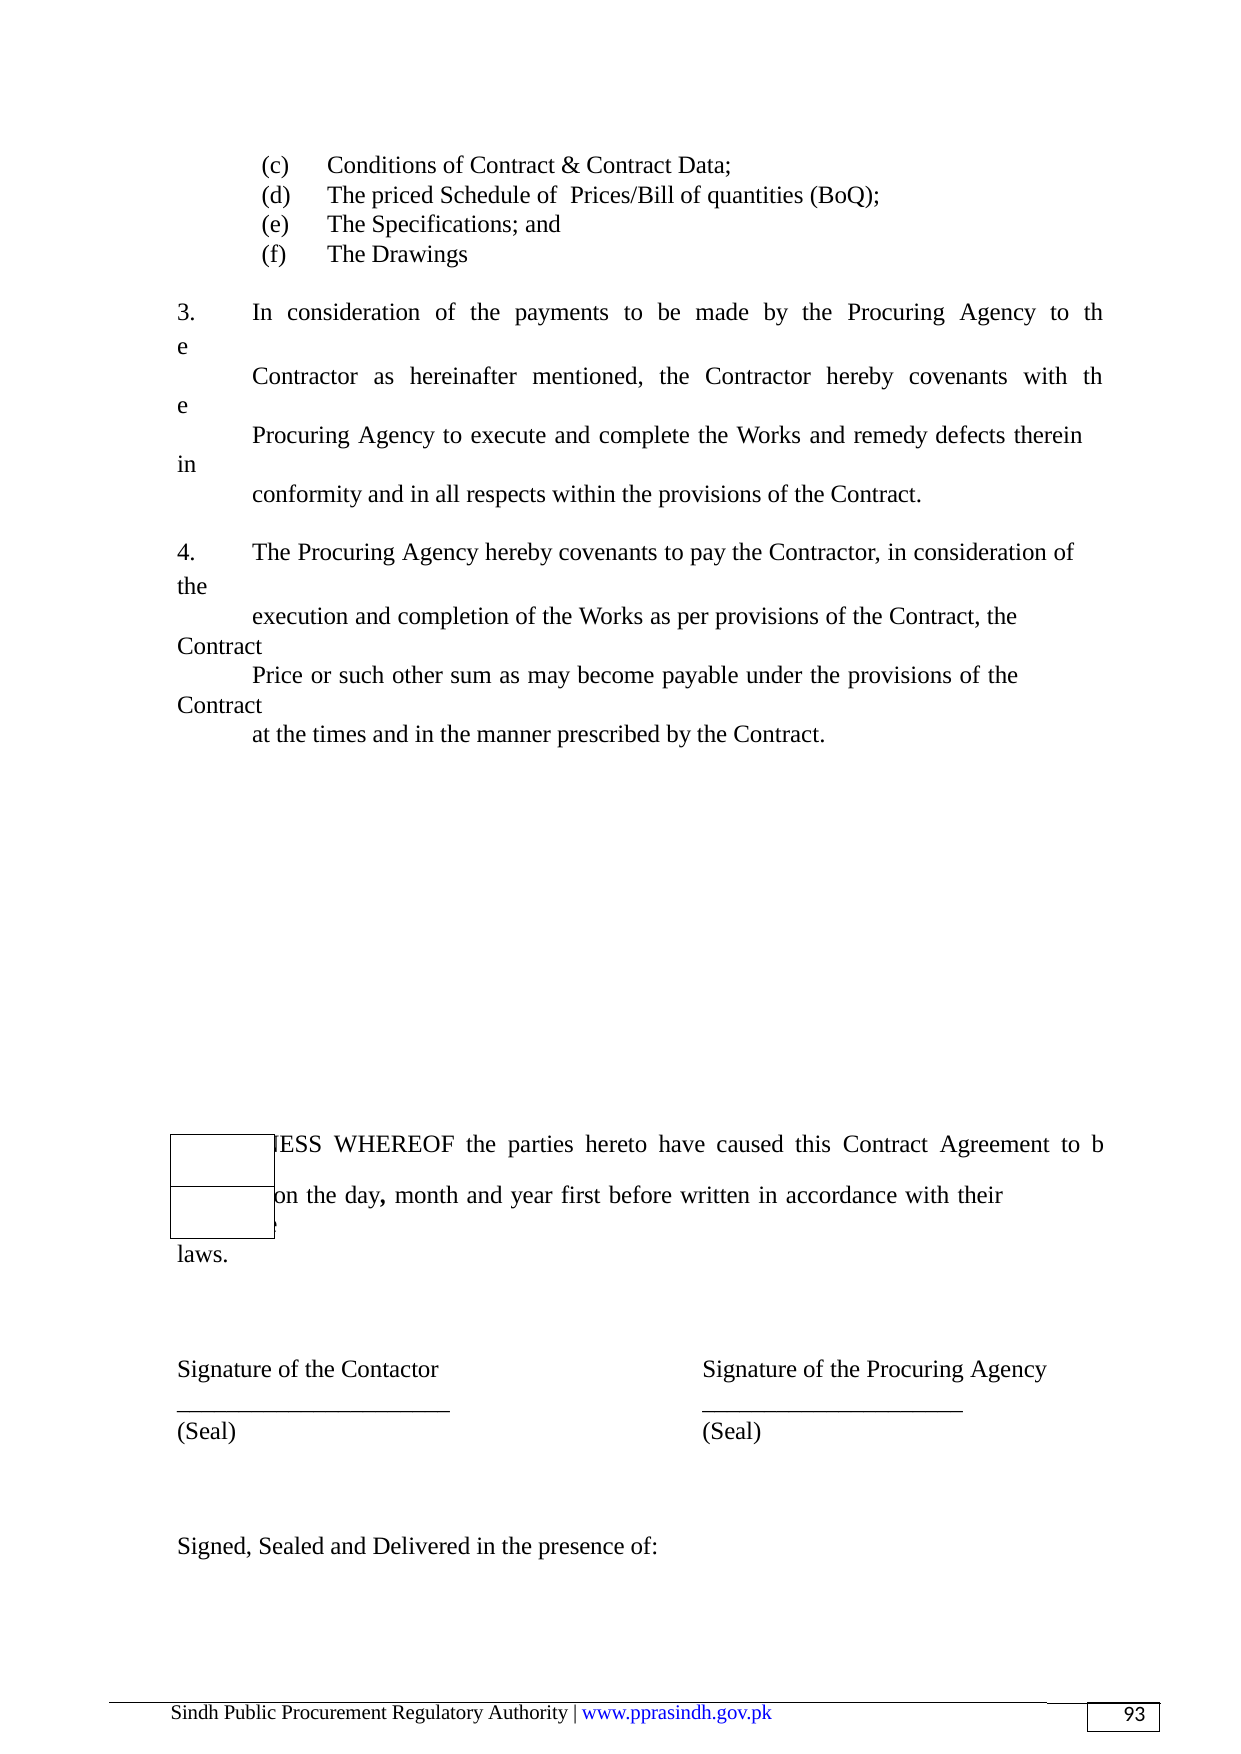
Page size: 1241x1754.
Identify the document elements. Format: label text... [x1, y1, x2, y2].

text Procuring Agency to execute and complete the Works and remedy defects therein in [177, 420, 1107, 479]
text Signed, Sealed and Delivered in the presence of: [177, 1520, 1107, 1563]
text Contractor as hereinafter mentioned, the Contractor hereby covenants with the [177, 361, 1107, 420]
text ______________________ _____________________ [177, 1386, 1107, 1416]
text execution and completion of the Works as per provisions of the Contract, the Contract [177, 601, 1107, 660]
text Price or such other sum as may become payable under the provisions of the Contract [177, 660, 1107, 719]
text at the times and in the manner prescribed by the Contract. [177, 719, 1107, 749]
text 3. In consideration of the payments to be made by the Procuring Agency to the [177, 293, 1107, 361]
text (Seal) (Seal) [177, 1416, 1107, 1445]
text (e) The Specifications; and [177, 209, 1107, 238]
text Signature of the Contactor Signature of the Procuring Agency [177, 1343, 1107, 1386]
text IN WITNESS WHEREOF the parties hereto have caused this Contract Agreement to be [275, 1134, 1107, 1179]
text (d) The priced Schedule of Prices/Bill of quantities (BoQ); [177, 179, 1107, 209]
text conformity and in all respects within the provisions of the Contract. [177, 479, 1107, 508]
text executed on the day, month and year first before written in accordance with their respective [275, 1179, 1107, 1238]
text laws. [177, 1238, 1107, 1268]
text (f) The Drawings [177, 238, 1107, 268]
text (c) Conditions of Contract & Contract Data; [177, 150, 1107, 179]
text 4. The Procuring Agency hereby covenants to pay the Contractor, in consideration of the [177, 533, 1107, 601]
